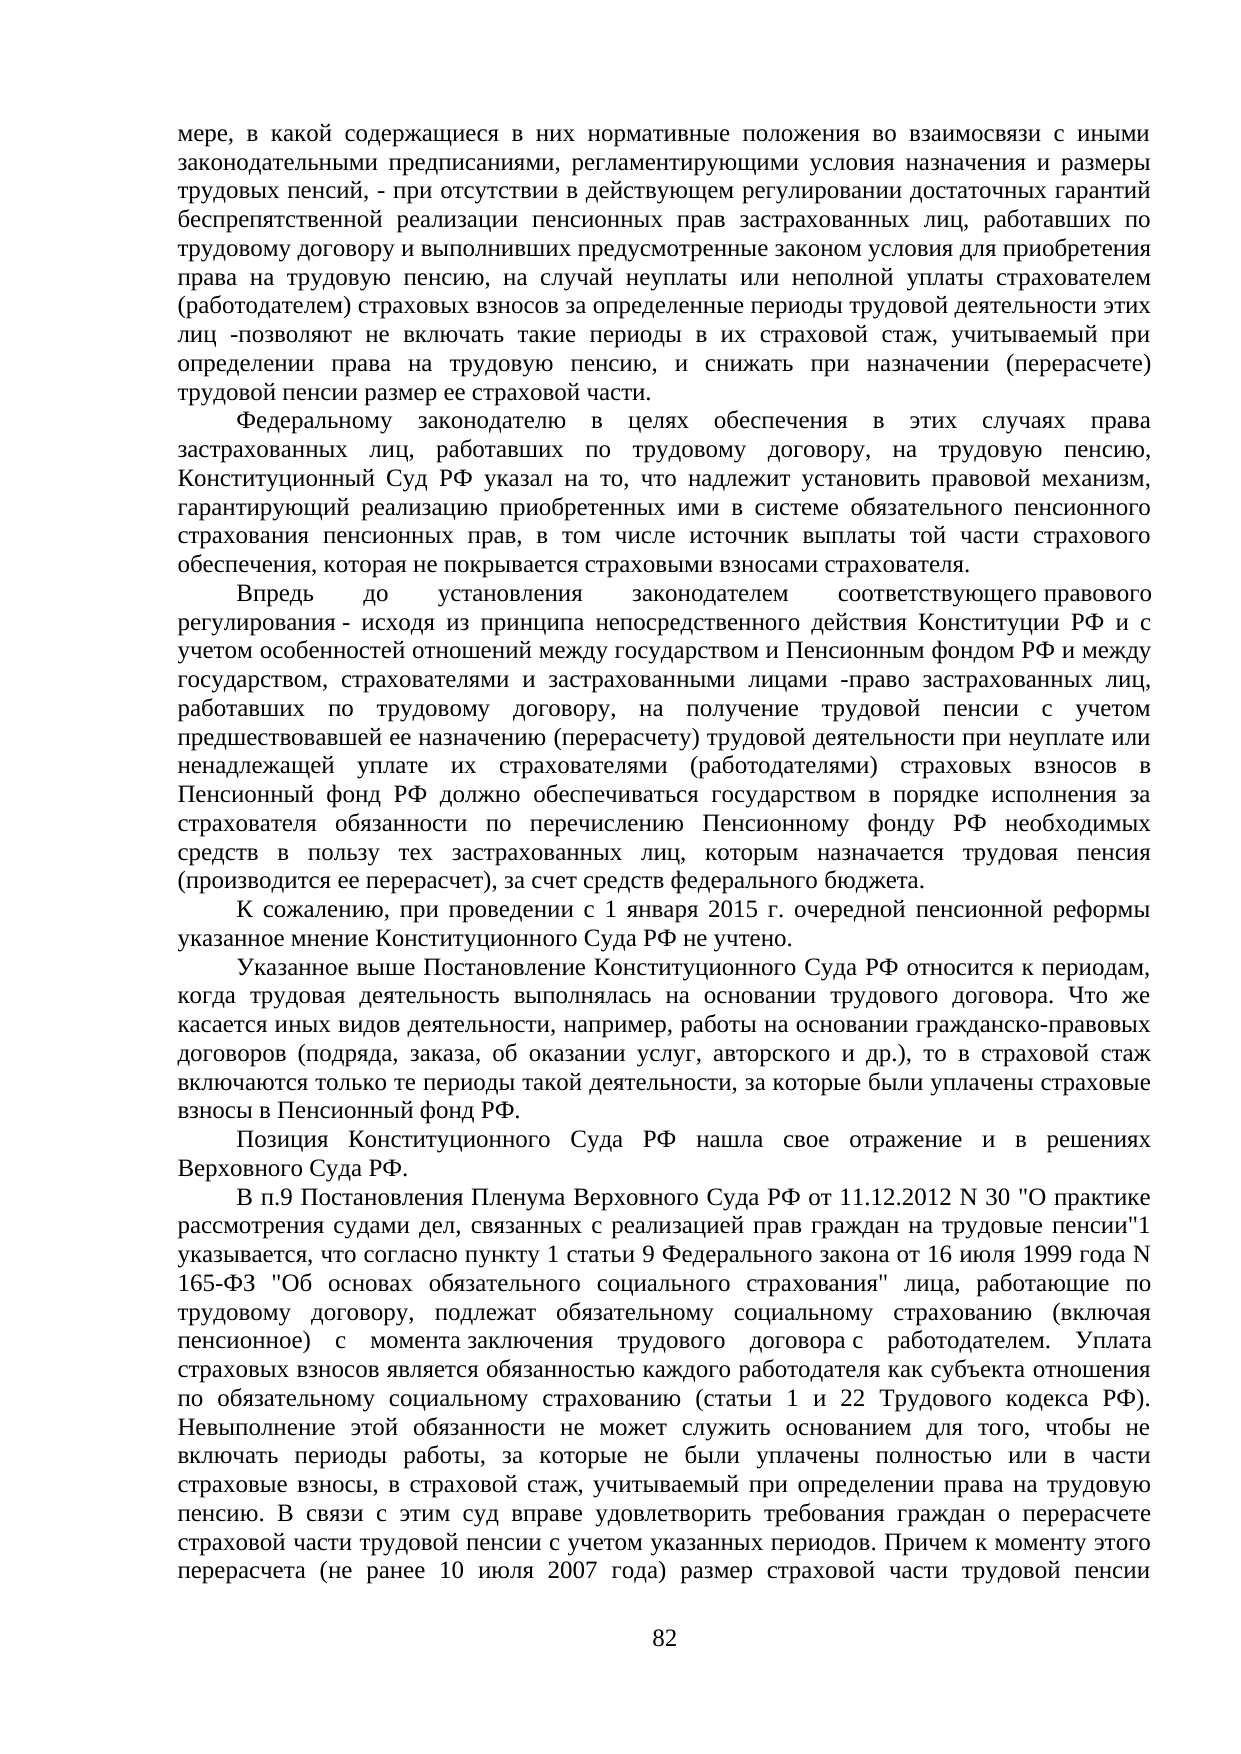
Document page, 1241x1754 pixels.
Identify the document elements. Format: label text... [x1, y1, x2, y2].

text Федеральному законодателю в целях обеспечения в этих случаях права застрахованных лиц, работавших по трудовому договору, на трудовую пенсию, Конституционный Суд РФ указал на то, что надлежит установить правовой механизм, гарантирующий реализацию приобретенных ими в системе обязательного пенсионного страхования пенсионных прав, в том числе источник выплаты той части страхового обеспечения, которая не покрывается страховыми взносами страхователя. [177, 406, 1152, 578]
text Впредь до установления законодателем соответствующего правового регулирования - исходя из принципа непосредственного действия Конституции РФ и с учетом особенностей отношений между государством и Пенсионным фондом РФ и между государством, страхователями и застрахованными лицами -право застрахованных лиц, работавших по трудовому договору, на получение трудовой пенсии с учетом предшествовавшей ее назначению (перерасчету) трудовой деятельности при неуплате или ненадлежащей уплате их страхователями (работодателями) страховых взносов в Пенсионный фонд РФ должно обеспечиваться государством в порядке исполнения за страхователя обязанности по перечислению Пенсионному фонду РФ необходимых средств в пользу тех застрахованных лиц, которым назначается трудовая пенсия (производится ее перерасчет), за счет средств федерального бюджета. [177, 578, 1152, 894]
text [177, 1182, 1152, 1584]
text Указанное выше Постановление Конституционного Суда РФ относится к периодам, когда трудовая деятельность выполнялась на основании трудового договора. Что же касается иных видов деятельности, например, работы на основании гражданско-правовых договоров (подряда, заказа, об оказании услуг, авторского и др.), то в страховой стаж включаются только те периоды такой деятельности, за которые были уплачены страховые взносы в Пенсионный фонд РФ. [177, 952, 1152, 1124]
text Позиция Конституционного Суда РФ нашла свое отражение и в решениях Верховного Суда РФ. [177, 1124, 1152, 1182]
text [177, 118, 1152, 406]
text К сожалению, при проведении с 1 января 2015 г. очередной пенсионной реформы указанное мнение Конституционного Суда РФ не учтено. [177, 894, 1152, 952]
